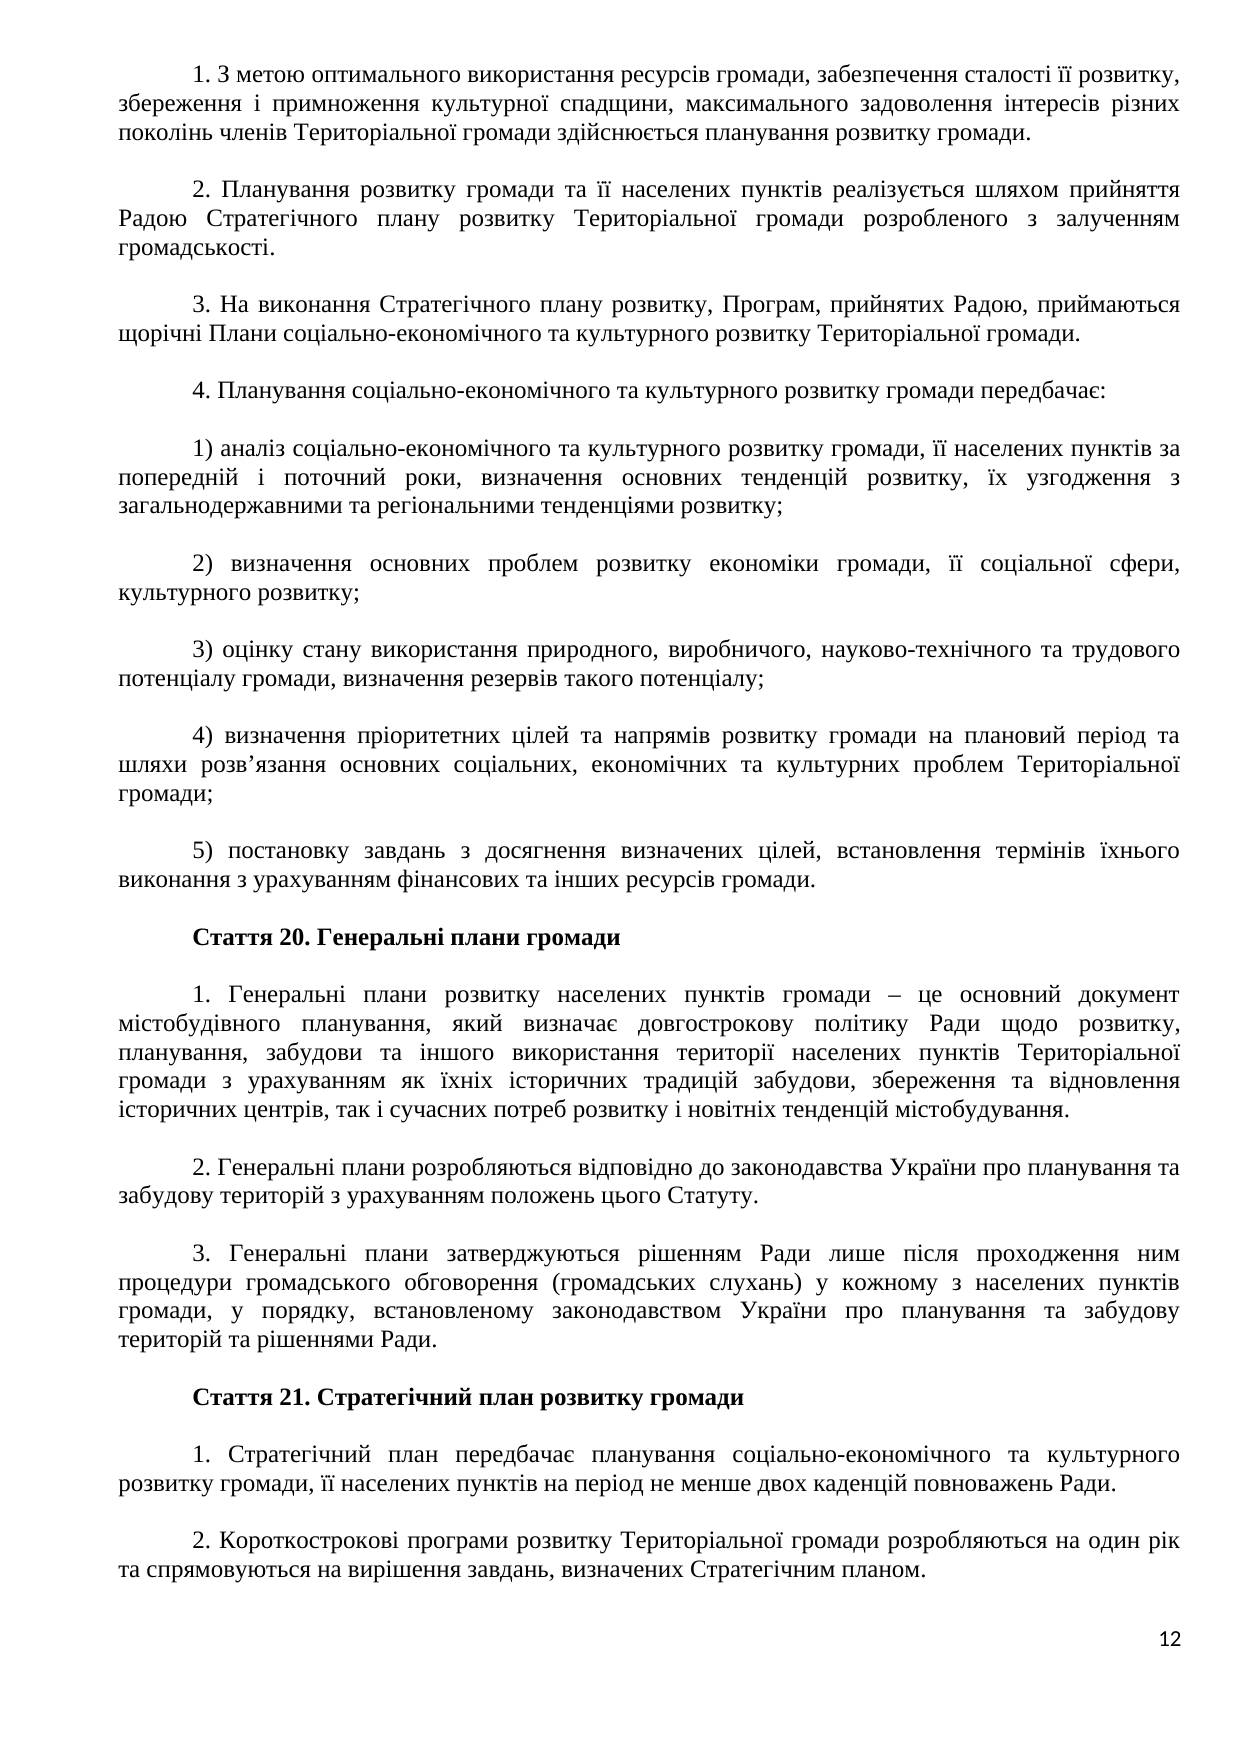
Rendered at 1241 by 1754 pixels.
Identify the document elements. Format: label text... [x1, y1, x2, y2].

text 2. Короткострокові програми розвитку Територіальної громади розробляються на один рік та спрямовуються на вирішення завдань, визначених Стратегічним планом. [118, 1525, 1181, 1583]
text 4. Планування соціально-економічного та культурного розвитку громади передбачає: [118, 375, 1181, 404]
text 4) визначення пріоритетних цілей та напрямів розвитку громади на плановий період та шляхи розв’язання основних соціальних, економічних та культурних проблем Територіальної громади; [118, 720, 1181, 807]
text 2) визначення основних проблем розвитку економіки громади, її соціальної сфери, культурного розвитку; [118, 548, 1181, 605]
text 5) постановку завдань з досягнення визначених цілей, встановлення термінів їхнього виконання з урахуванням фінансових та інших ресурсів громади. [118, 835, 1181, 893]
text 2. Генеральні плани розробляються відповідно до законодавства України про планування та забудову територій з урахуванням положень цього Статуту. [118, 1152, 1181, 1209]
text Стаття 21. Стратегічний план розвитку громади [118, 1382, 1181, 1410]
text 3. Генеральні плани затверджуються рішенням Ради лише після проходження ним процедури громадського обговорення (громадських слухань) у кожному з населених пунктів громади, у порядку, встановленому законодавством України про планування та забудову територій та рішеннями Ради. [118, 1238, 1181, 1353]
text Стаття 20. Генеральні плани громади [118, 922, 1181, 950]
text 1. Стратегічний план передбачає планування соціально-економічного та культурного розвитку громади, її населених пунктів на період не менше двох каденцій повноважень Ради. [118, 1439, 1181, 1497]
text 3) оцінку стану використання природного, виробничого, науково-технічного та трудового потенціалу громади, визначення резервів такого потенціалу; [118, 634, 1181, 692]
text 1) аналіз соціально-економічного та культурного розвитку громади, її населених пунктів за попередній і поточний роки, визначення основних тенденцій розвитку, їх узгодження з загальнодержавними та регіональними тенденціями розвитку; [118, 433, 1181, 519]
text 1. З метою оптимального використання ресурсів громади, забезпечення сталості її розвитку, збереження і примноження культурної спадщини, максимального задоволення інтересів різних поколінь членів Територіальної громади здійснюється планування розвитку громади. [118, 59, 1181, 145]
text 3. На виконання Стратегічного плану розвитку, Програм, прийнятих Радою, приймаються щорічні Плани соціально-економічного та культурного розвитку Територіальної громади. [118, 289, 1181, 347]
text 1. Генеральні плани розвитку населених пунктів громади – це основний документ містобудівного планування, який визначає довгострокову політику Ради щодо розвитку, планування, забудови та іншого використання території населених пунктів Територіальної громади з урахуванням як їхніх історичних традицій забудови, збереження та відновлення історичних центрів, так і сучасних потреб розвитку і новітніх тенденцій містобудування. [118, 979, 1181, 1123]
text 2. Планування розвитку громади та її населених пунктів реалізується шляхом прийняття Радою Стратегічного плану розвитку Територіальної громади розробленого з залученням громадськості. [118, 174, 1181, 260]
